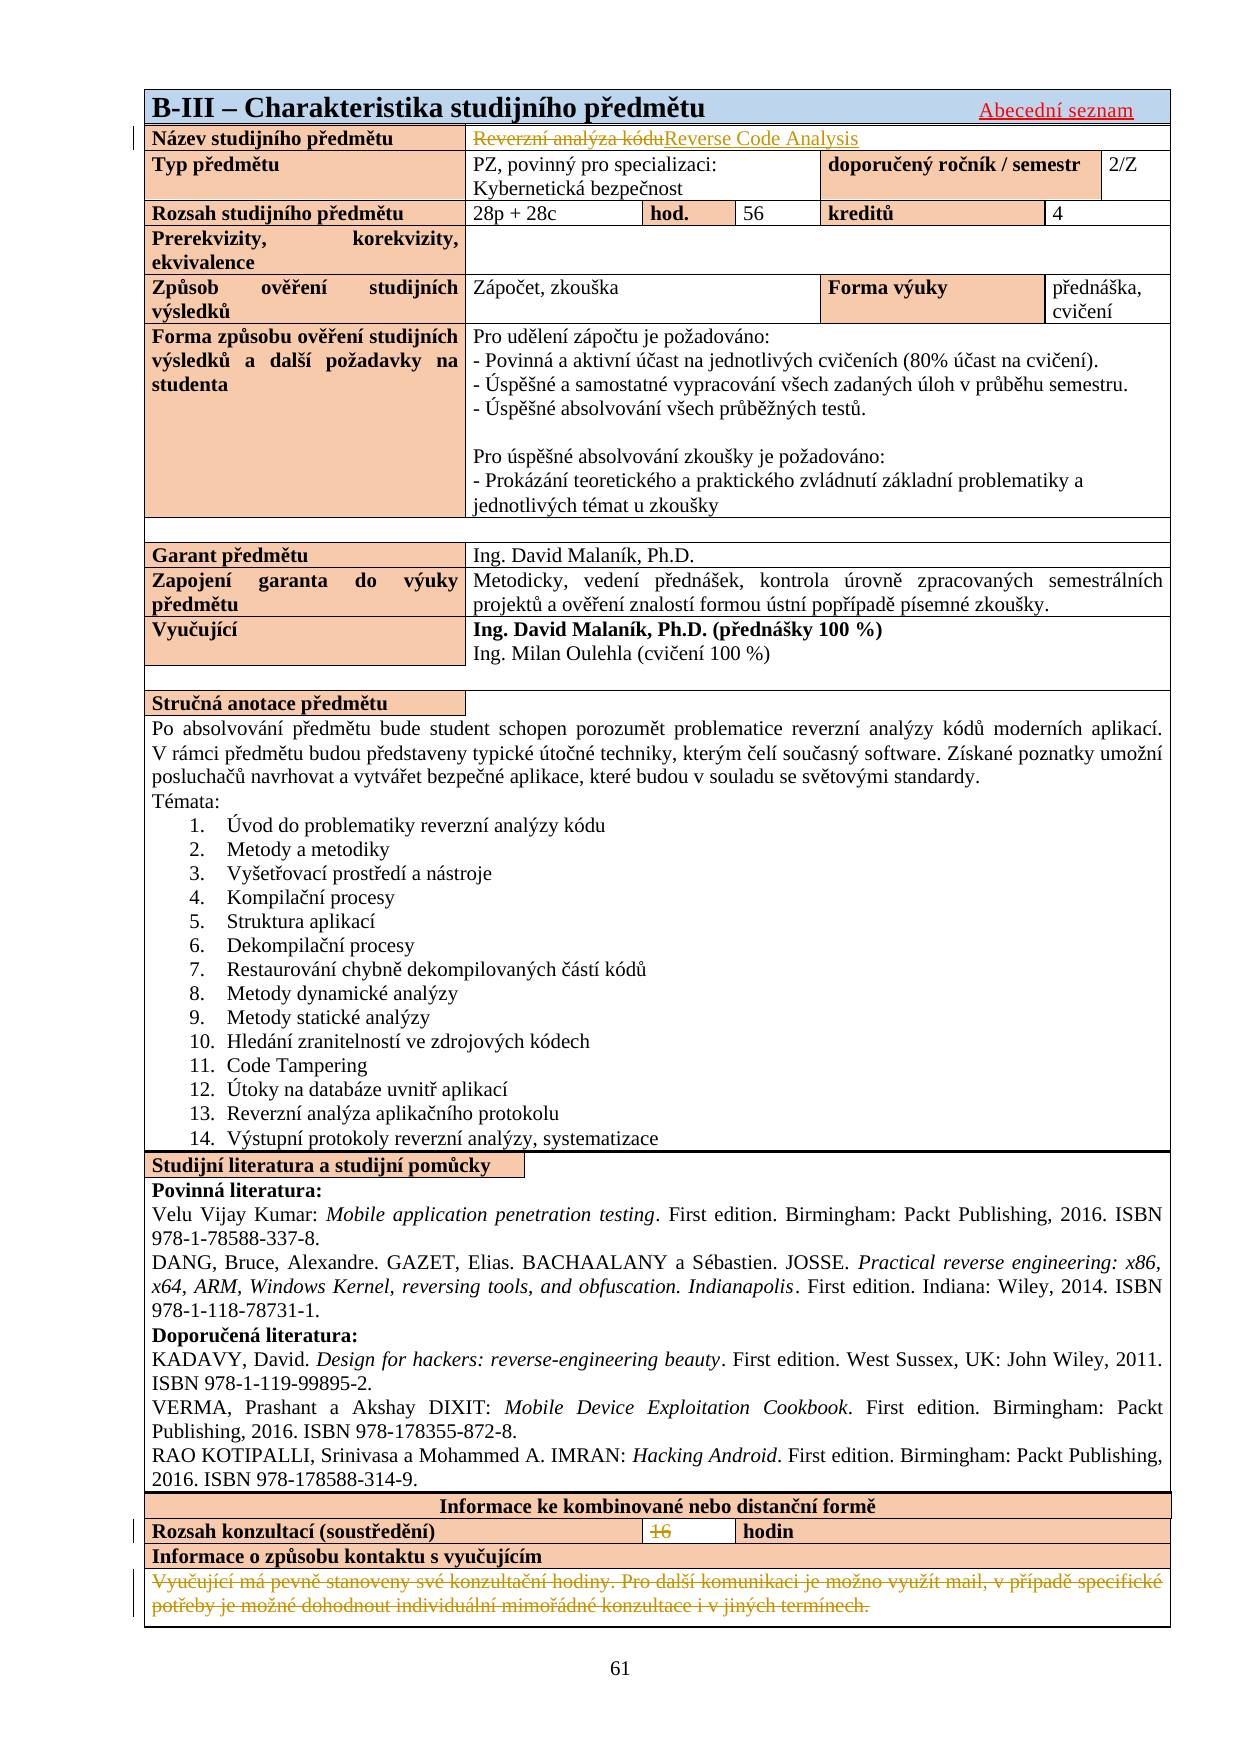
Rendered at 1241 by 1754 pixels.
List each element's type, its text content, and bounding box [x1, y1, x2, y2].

table_cell Rozsah studijního předmětu [145, 201, 465, 225]
table_cell Prerekvizity, korekvizity, ekvivalence [145, 226, 465, 274]
table_cell Metodicky, vedení přednášek, kontrola úrovně zpracovaných semestrálních projektů a ověření znalostí formou ústní popřípadě písemné zkoušky. [466, 568, 1170, 616]
table_cell Po absolvování předmětu bude student schopen porozumět problematice reverzní analýzy kódů moderních aplikací. V rámci předmětu budou představeny typické útočné techniky, kterým čelí současný software. Získané poznatky umožní posluchačů navrhovat a vytvářet bezpečné aplikace, které budou v souladu se světovými standardy. Témata: Úvod do problematiky reverzní analýzy kódu Metody a metodiky Vyšetřovací prostředí a nástroje Kompilační procesy Struktura aplikací Dekompilační procesy Restaurování chybně dekompilovaných částí kódů Metody dynamické analýzy Metody statické analýzy Hledání zranitelností ve zdrojových kódech Code Tampering Útoky na databáze uvnitř aplikací Reverzní analýza aplikačního protokolu Výstupní protokoly reverzní analýzy, systematizace [145, 715, 1170, 1149]
table_cell Forma způsobu ověření studijních výsledků a další požadavky na studenta [145, 324, 465, 517]
table_cell kreditů [821, 201, 1044, 225]
table_cell [525, 1153, 1170, 1177]
table_cell Informace o způsobu kontaktu s vyučujícím [145, 1544, 1170, 1568]
table_cell [643, 1519, 735, 1543]
table_cell Stručná anotace předmětu [145, 691, 465, 715]
table_cell Pro udělení zápočtu je požadováno: - Povinná a aktivní účast na jednotlivých cvičeních (80% účast na cvičení). - Úspěšné a samostatné vypracování všech zadaných úloh v průběhu semestru. - Úspěšné absolvování všech průběžných testů. Pro úspěšné absolvování zkoušky je požadováno: - Prokázání teoretického a praktického zvládnutí základní problematiky a jednotlivých témat u zkoušky [466, 324, 1170, 517]
table_cell Zápočet, zkouška [466, 275, 820, 323]
table_cell Název studijního předmětu [145, 126, 465, 150]
table_cell 28p + 28c [466, 201, 642, 225]
table_cell Typ předmětu [145, 151, 465, 199]
table_cell [466, 691, 1170, 715]
table_cell přednáška, cvičení [1046, 275, 1170, 323]
table_cell Informace ke kombinované nebo distanční formě [145, 1494, 1171, 1518]
table_cell Zapojení garanta do výuky předmětu [145, 568, 465, 616]
table_cell Způsob ověření studijních výsledků [145, 275, 465, 323]
table_cell Forma výuky [821, 275, 1044, 323]
table_cell 4 [1046, 201, 1170, 225]
table_cell [145, 518, 1170, 542]
table_cell Povinná literatura: Velu Vijay Kumar: Mobile application penetration testing. First edition. Birmingham: Packt Publishing, 2016. ISBN 978-1-78588-337-8. DANG, Bruce, Alexandre. GAZET, Elias. BACHAALANY a Sébastien. JOSSE. Practical reverse engineering: x86, x64, ARM, Windows Kernel, reversing tools, and obfuscation. Indianapolis. First edition. Indiana: Wiley, 2014. ISBN 978-1-118-78731-1. Doporučená literatura: KADAVY, David. Design for hackers: reverse-engineering beauty. First edition. West Sussex, UK: John Wiley, 2011. ISBN 978-1-119-99895-2. VERMA, Prashant a Akshay DIXIT: Mobile Device Exploitation Cookbook. First edition. Birmingham: Packt Publishing, 2016. ISBN 978-178355-872-8. RAO KOTIPALLI, Srinivasa a Mohammed A. IMRAN: Hacking Android. First edition. Birmingham: Packt Publishing, 2016. ISBN 978-178588-314-9. [145, 1177, 1170, 1491]
table_cell [145, 665, 1170, 690]
table_cell Ing. David Malaník, Ph.D. [466, 543, 1170, 567]
table_cell [466, 126, 1170, 150]
table_cell hodin [736, 1519, 1170, 1543]
table_cell 2/Z [1102, 151, 1170, 199]
table_cell Garant předmětu [145, 543, 465, 567]
table_cell 56 [736, 201, 820, 225]
table_cell hod. [643, 201, 735, 225]
table_cell doporučený ročník / semestr [821, 151, 1101, 199]
table_cell Studijní literatura a studijní pomůcky [145, 1153, 524, 1177]
table_header B-III – Charakteristika studijního předmětu [145, 90, 1170, 123]
table_cell [145, 1569, 1170, 1626]
table_cell Rozsah konzultací (soustředění) [145, 1519, 642, 1543]
table_cell [466, 226, 1170, 274]
table_cell Vyučující [145, 617, 465, 665]
table_cell PZ, povinný pro specializaci: Kybernetická bezpečnost [466, 151, 820, 199]
table_cell Ing. David Malaník, Ph.D. (přednášky 100 %) Ing. Milan Oulehla (cvičení 100 %) [466, 617, 1170, 665]
